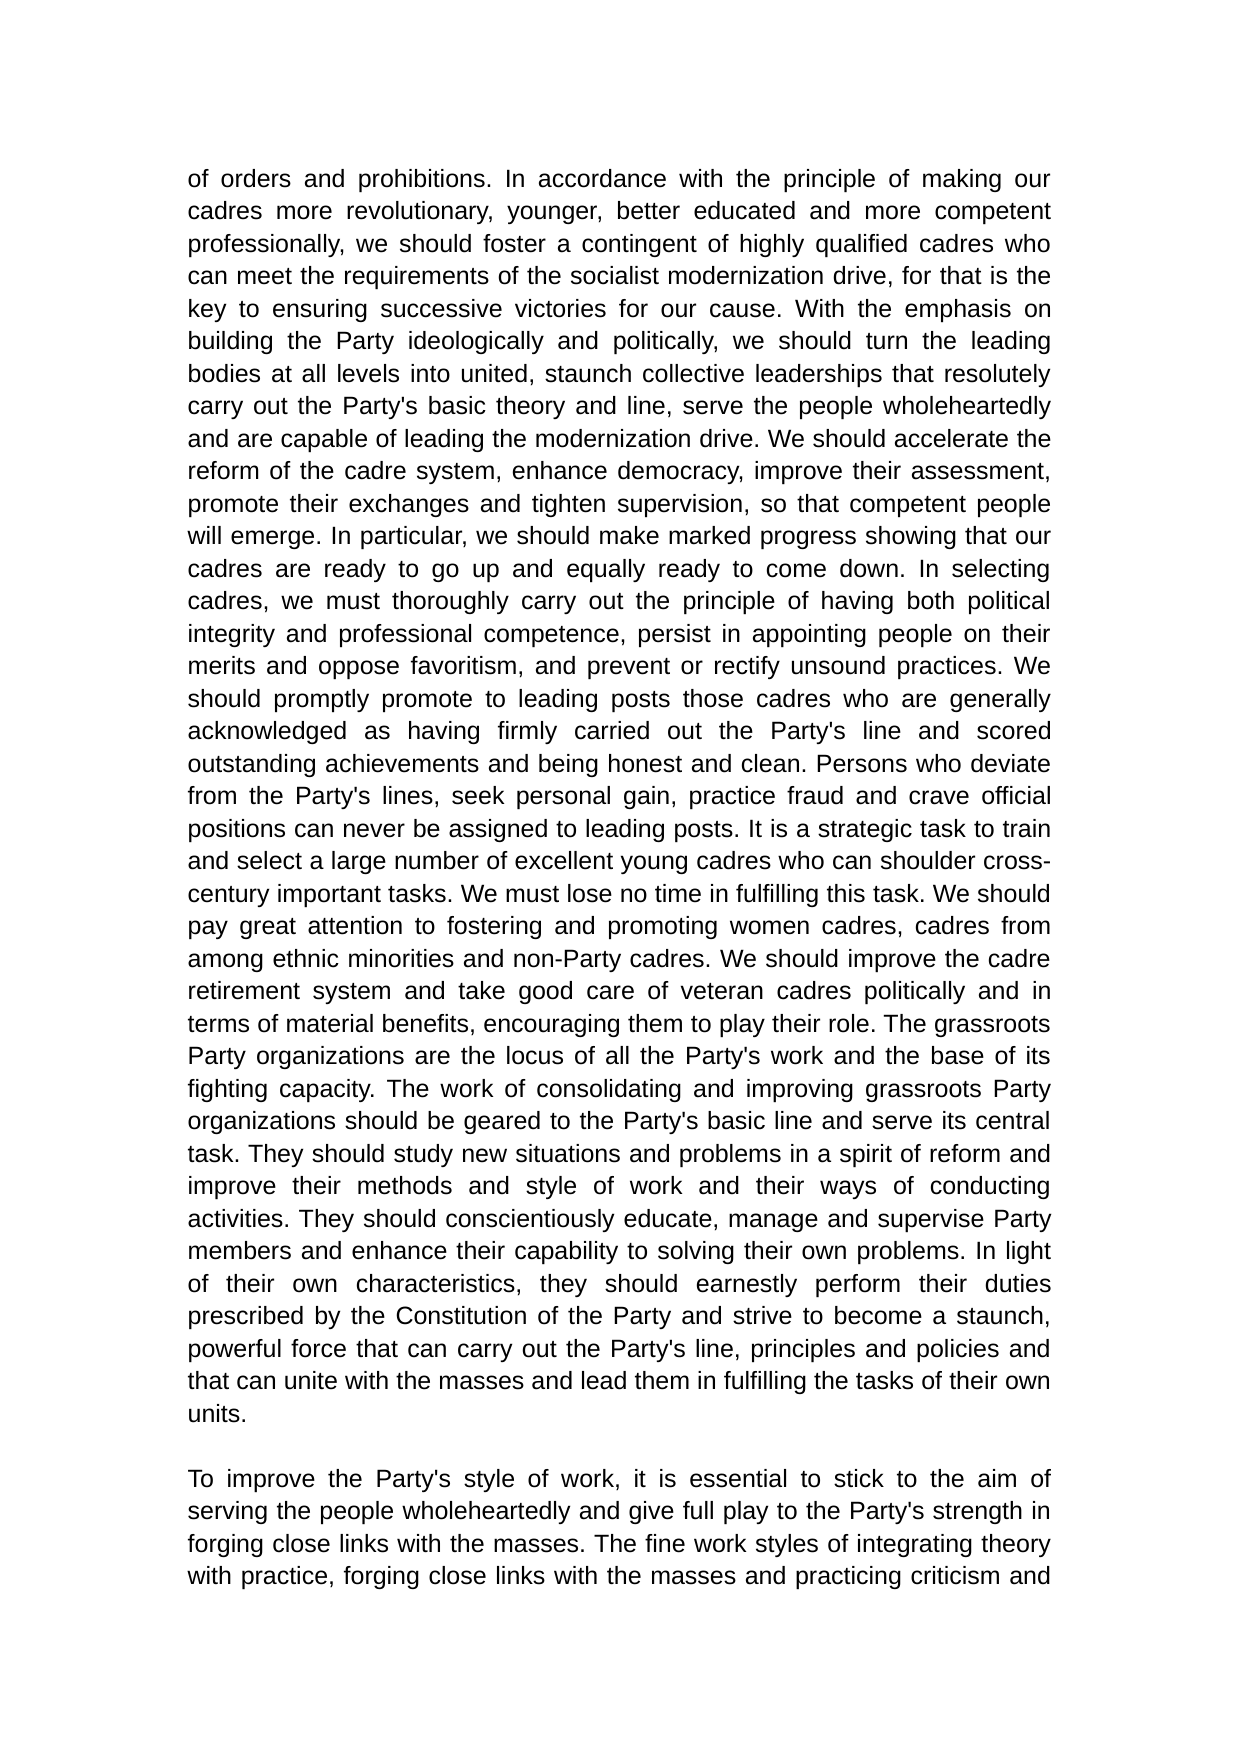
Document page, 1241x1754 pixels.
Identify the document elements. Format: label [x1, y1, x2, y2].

text [187, 162, 1053, 1429]
text [187, 1462, 1053, 1592]
